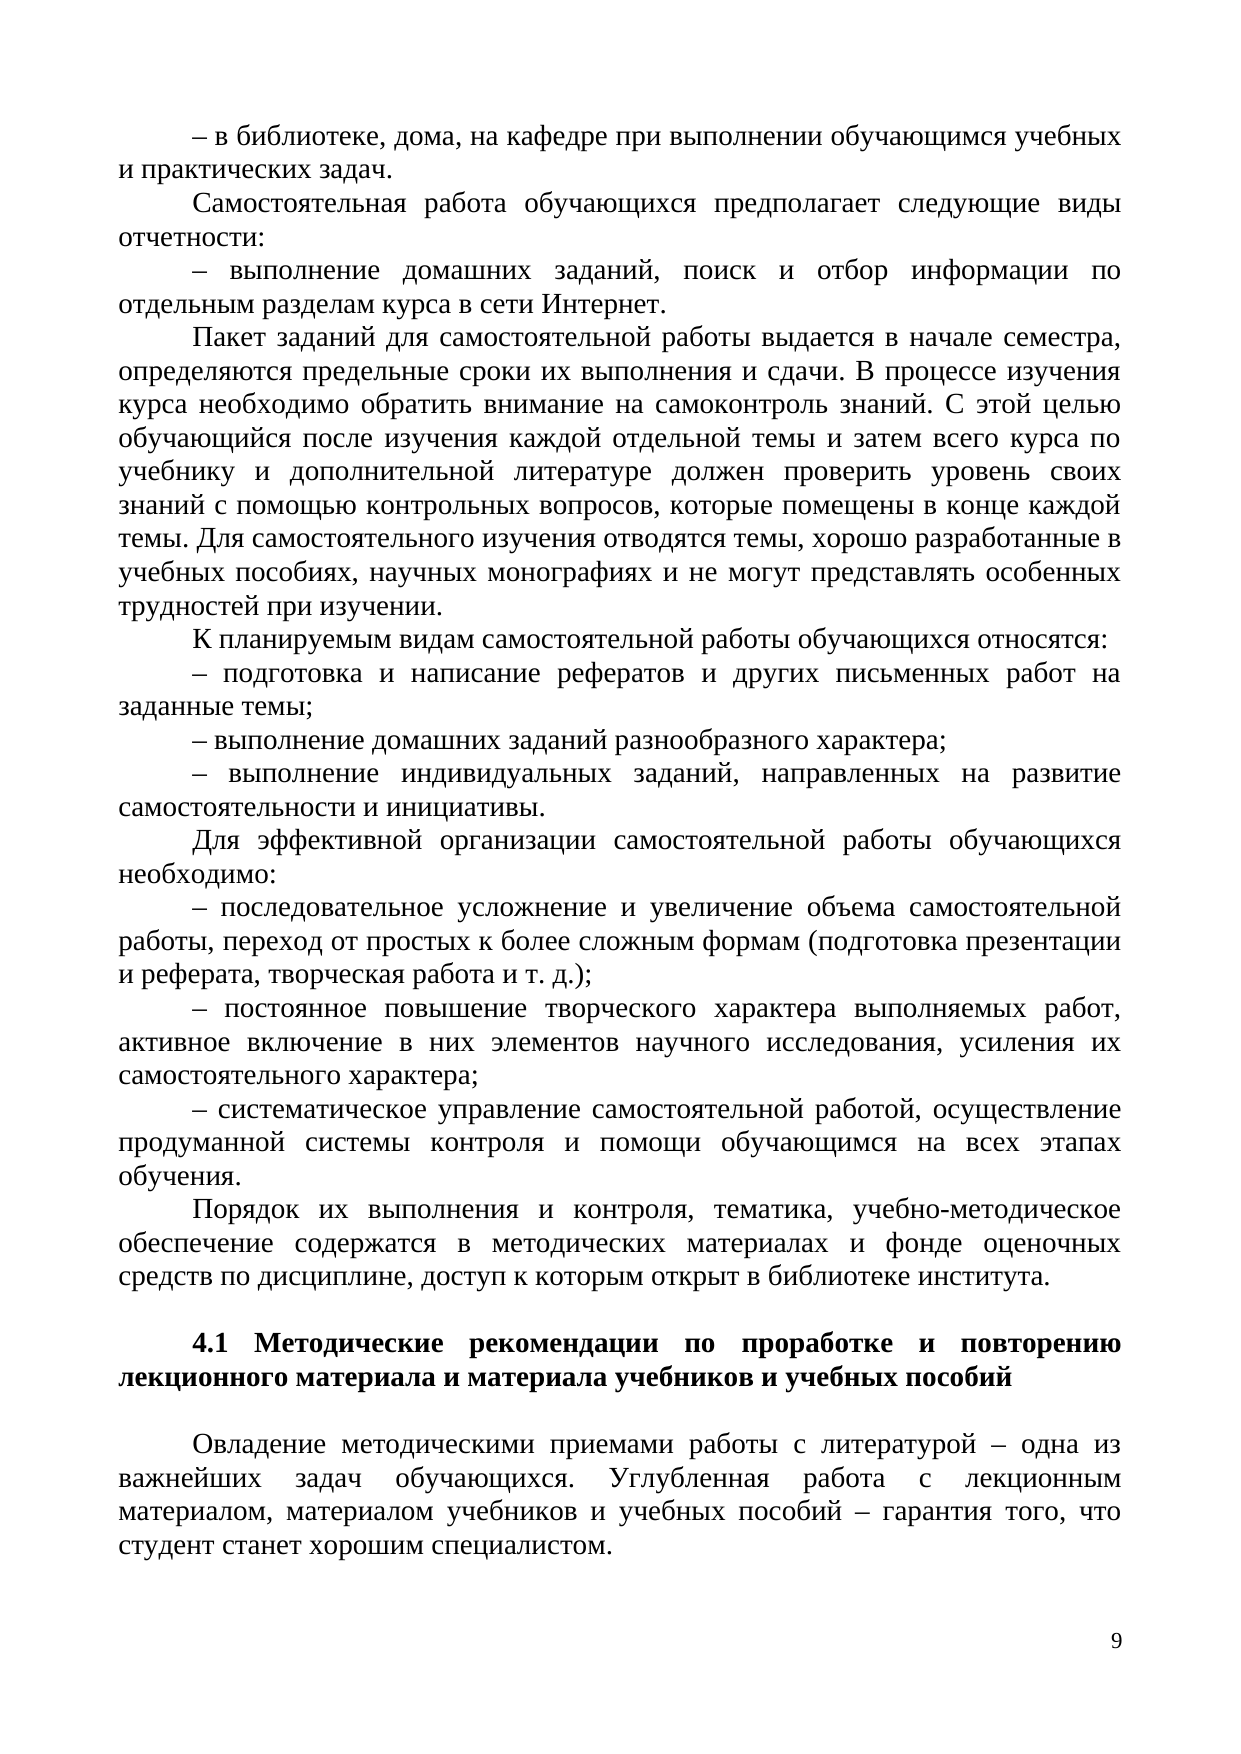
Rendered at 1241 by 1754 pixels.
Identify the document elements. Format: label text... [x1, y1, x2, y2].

text – выполнение домашних заданий разнообразного характера; [118, 722, 1122, 755]
text Пакет заданий для самостоятельной работы выдается в начале семестра, определяются предельные сроки их выполнения и сдачи. В процессе изучения курса необходимо обратить внимание на самоконтроль знаний. С этой целью обучающийся после изучения каждой отдельной темы и затем всего курса по учебнику и дополнительной литературе должен проверить уровень своих знаний с помощью контрольных вопросов, которые помещены в конце каждой темы. Для самостоятельного изучения отводятся темы, хорошо разработанные в учебных пособиях, научных монографиях и не могут представлять особенных трудностей при изучении. [118, 319, 1122, 621]
text – подготовка и написание рефератов и других письменных работ на заданные темы; [118, 655, 1122, 722]
text – систематическое управление самостоятельной работой, осуществление продуманной системы контроля и помощи обучающимся на всех этапах обучения. [118, 1091, 1122, 1191]
text Порядок их выполнения и контроля, тематика, учебно-методическое обеспечение содержатся в методических материалах и фонде оценочных средств по дисциплине, доступ к которым открыт в библиотеке института. [118, 1191, 1122, 1292]
text – постоянное повышение творческого характера выполняемых работ, активное включение в них элементов научного исследования, усиления их самостоятельного характера; [118, 990, 1122, 1091]
text – выполнение домашних заданий, поиск и отбор информации по отдельным разделам курса в сети Интернет. [118, 252, 1122, 319]
text – выполнение индивидуальных заданий, направленных на развитие самостоятельности и инициативы. [118, 755, 1122, 822]
text Овладение методическими приемами работы с литературой – одна из важнейших задач обучающихся. Углубленная работа с лекционным материалом, материалом учебников и учебных пособий – гарантия того, что студент станет хорошим специалистом. [118, 1426, 1122, 1560]
text К планируемым видам самостоятельной работы обучающихся относятся: [118, 621, 1122, 655]
text Для эффективной организации самостоятельной работы обучающихся необходимо: [118, 822, 1122, 889]
text – в библиотеке, дома, на кафедре при выполнении обучающимся учебных и практических задач. [118, 118, 1122, 185]
text – последовательное усложнение и увеличение объема самостоятельной работы, переход от простых к более сложным формам (подготовка презентации и реферата, творческая работа и т. д.); [118, 889, 1122, 990]
text 4.1 Методические рекомендации по проработке и повторению лекционного материала и материала учебников и учебных пособий [118, 1326, 1122, 1393]
text Самостоятельная работа обучающихся предполагает следующие виды отчетности: [118, 185, 1122, 252]
